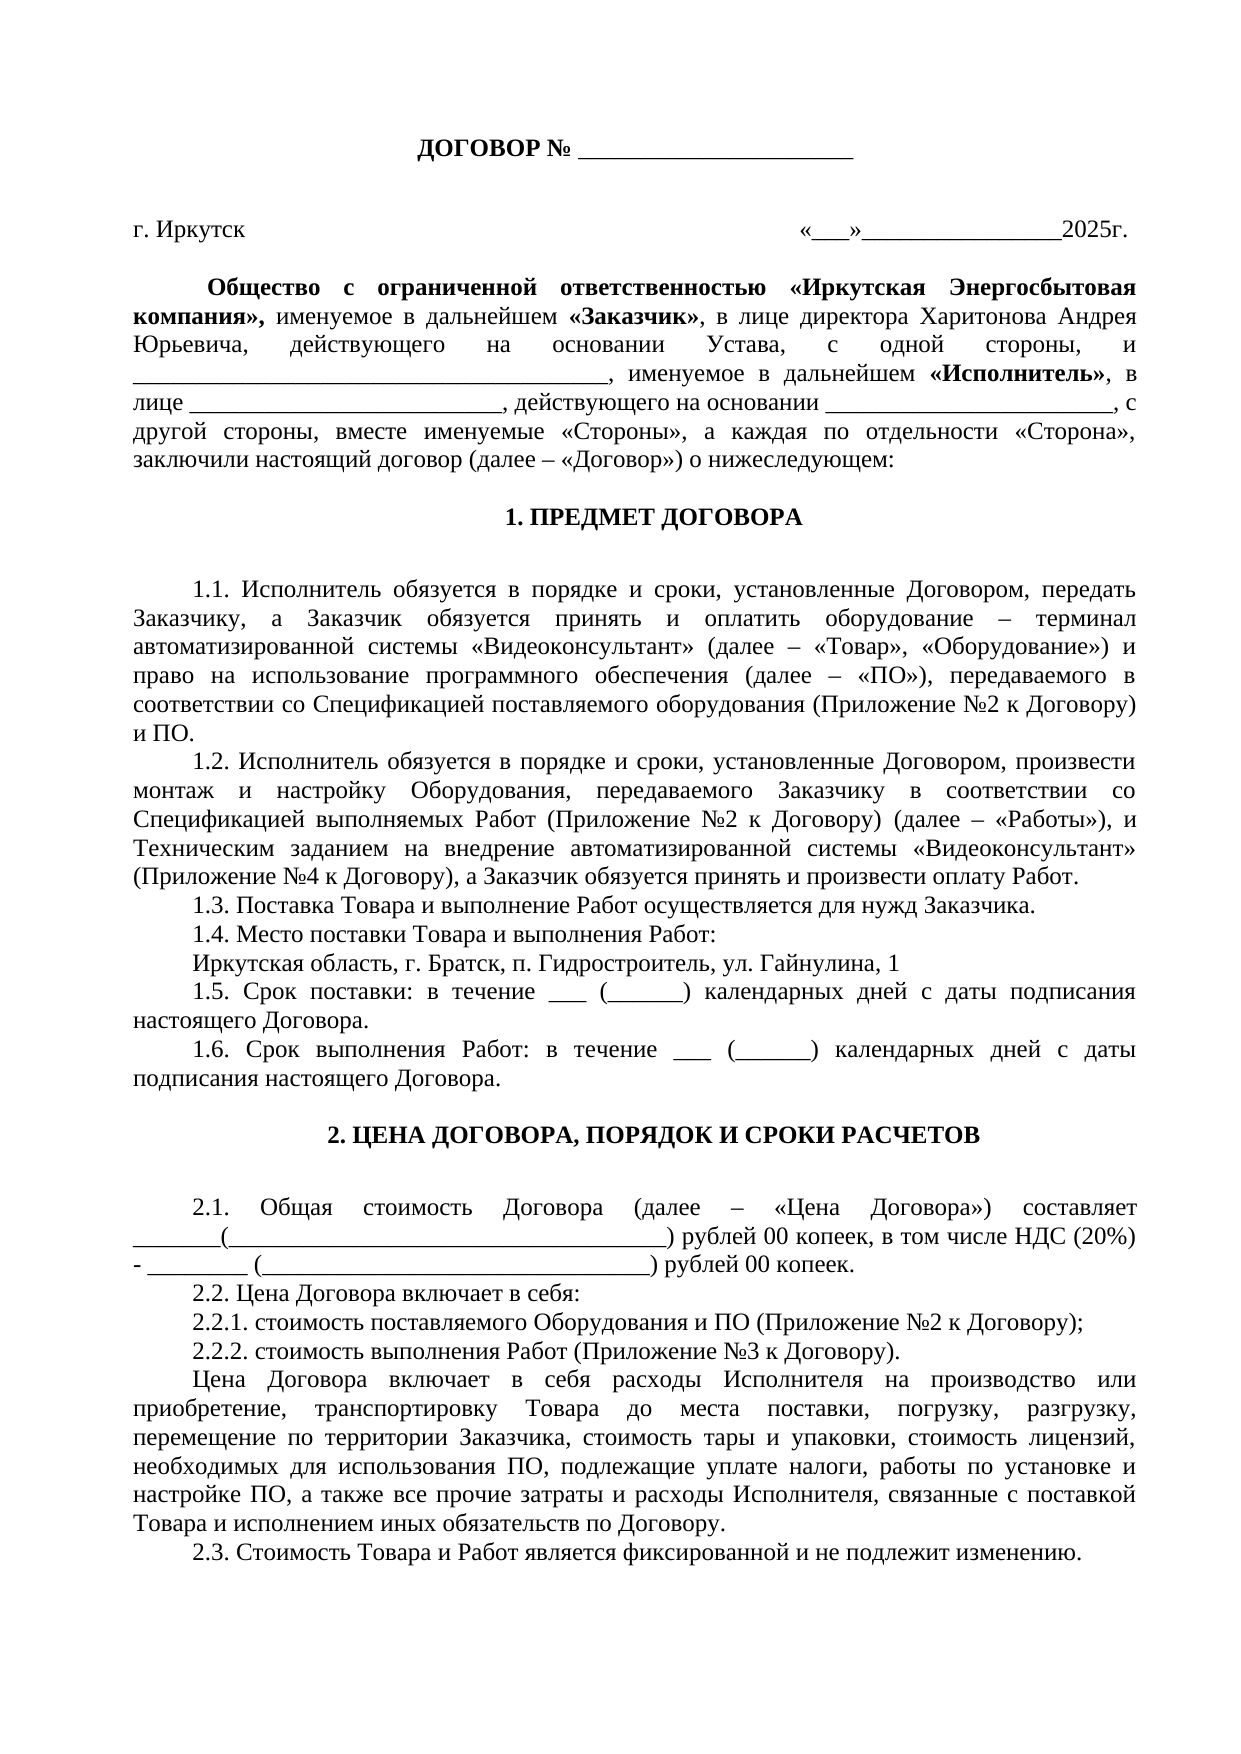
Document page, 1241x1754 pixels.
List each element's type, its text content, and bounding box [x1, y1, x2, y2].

text 1.6. Срок выполнения Работ: в течение ___ (______) календарных дней с даты подписания настоящего Договора. [133, 1034, 1137, 1091]
text 1.1. Исполнитель обязуется в порядке и сроки, установленные Договором, передать Заказчику, а Заказчик обязуется принять и оплатить оборудование – терминал автоматизированной системы «Видеоконсультант» (далее – «Товар», «Оборудование») и право на использование программного обеспечения (далее – «ПО»), передаваемого в соответствии со Спецификацией поставляемого оборудования (Приложение №2 к Договору) и ПО. [133, 574, 1137, 746]
text 2.2.1. стоимость поставляемого Оборудования и ПО (Приложение №2 к Договору); [133, 1307, 1137, 1336]
list 2.3. Стоимость Товара и Работ является фиксированной и не подлежит изменению. [133, 1537, 1137, 1566]
text 1. ПРЕДМЕТ ДОГОВОРА [170, 502, 1137, 531]
list 1.5. Срок поставки: в течение ___ (______) календарных дней с даты подписания настоящего Договора. [133, 976, 1137, 1034]
text Общество с ограниченной ответственностью «Иркутская Энергосбытовая компания», именуемое в дальнейшем «Заказчик», в лице директора Харитонова Андрея Юрьевича, действующего на основании Устава, с одной стороны, и ______________________________________, именуемое в дальнейшем «Исполнитель», в лице _________________________, действующего на основании _______________________, с другой стороны, вместе именуемые «Стороны», а каждая по отдельности «Сторона», заключили настоящий договор (далее – «Договор») о нижеследующем: [133, 272, 1137, 473]
text 2.2.2. стоимость выполнения Работ (Приложение №3 к Договору). [133, 1336, 1137, 1364]
text Цена Договора включает в себя расходы Исполнителя на производство или приобретение, транспортировку Товара до места поставки, погрузку, разгрузку, перемещение по территории Заказчика, стоимость тары и упаковки, стоимость лицензий, необходимых для использования ПО, подлежащие уплате налоги, работы по установке и настройке ПО, а также все прочие затраты и расходы Исполнителя, связанные с поставкой Товара и исполнением иных обязательств по Договору. [133, 1364, 1137, 1537]
text 1.2. Исполнитель обязуется в порядке и сроки, установленные Договором, произвести монтаж и настройку Оборудования, передаваемого Заказчику в соответствии со Спецификацией выполняемых Работ (Приложение №2 к Договору) (далее – «Работы»), и Техническим заданием на внедрение автоматизированной системы «Видеоконсультант» (Приложение №4 к Договору), а Заказчик обязуется принять и произвести оплату Работ. [133, 746, 1137, 890]
text 1.4. Место поставки Товара и выполнения Работ: [133, 919, 1137, 948]
text 2. ЦЕНА ДОГОВОРА, ПОРЯДОК И СРОКИ РАСЧЕТОВ [170, 1120, 1137, 1149]
text 2.2. Цена Договора включает в себя: [133, 1278, 1137, 1307]
text г. Иркутск «___»________________2025г. [133, 214, 1137, 243]
text 1.3. Поставка Товара и выполнение Работ осуществляется для нужд Заказчика. [133, 890, 1137, 919]
list Иркутская область, г. Братск, п. Гидростроитель, ул. Гайнулина, 1 [133, 948, 1137, 976]
text ДОГОВОР № ______________________ [133, 133, 1137, 162]
text 2.1. Общая стоимость Договора (далее – «Цена Договора») составляет _______(___________________________________) рублей 00 копеек, в том числе НДС (20%) - ________ (_______________________________) рублей 00 копеек. [133, 1192, 1137, 1278]
